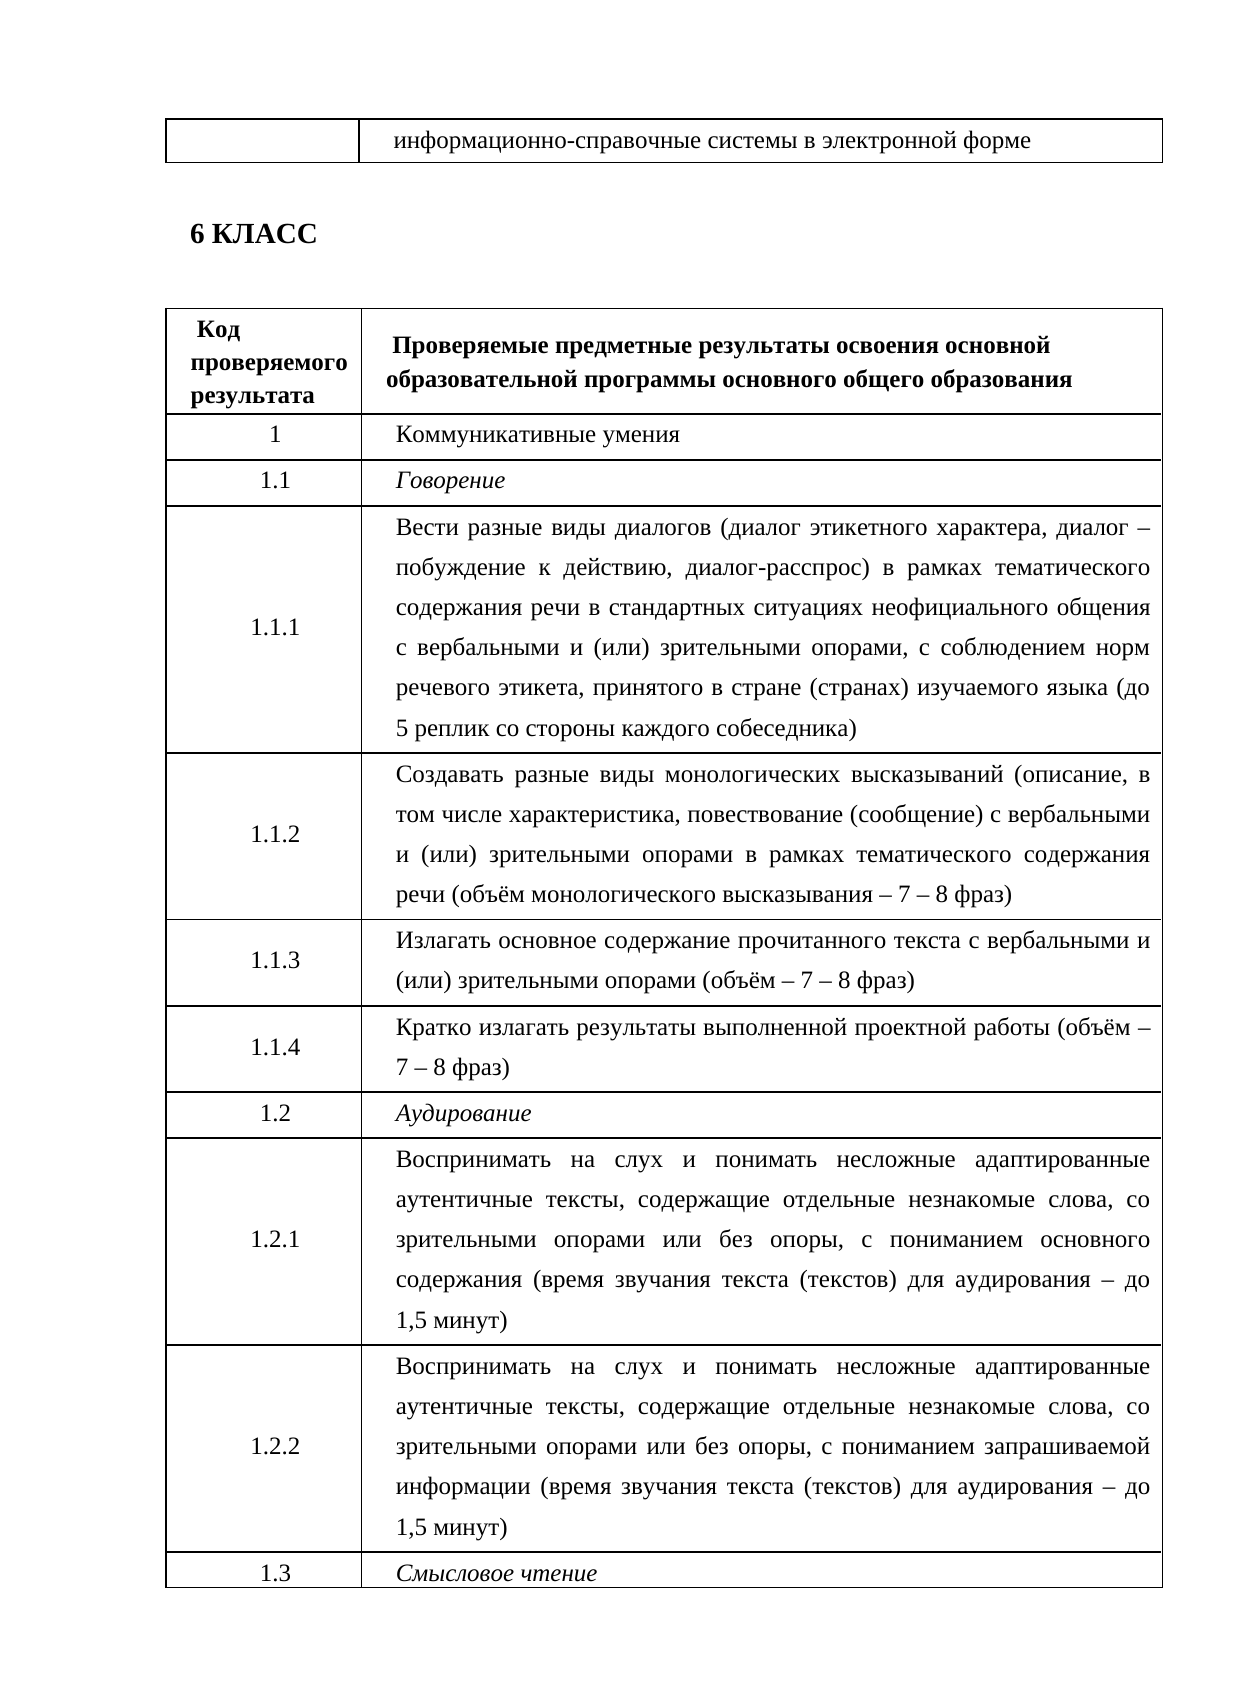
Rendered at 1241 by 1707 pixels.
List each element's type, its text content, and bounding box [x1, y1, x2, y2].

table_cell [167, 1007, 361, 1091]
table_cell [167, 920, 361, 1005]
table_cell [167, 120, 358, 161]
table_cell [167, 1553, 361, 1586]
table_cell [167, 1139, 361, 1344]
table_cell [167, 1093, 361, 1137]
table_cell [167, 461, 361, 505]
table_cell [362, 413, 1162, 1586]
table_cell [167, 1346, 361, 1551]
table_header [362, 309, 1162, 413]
text 6 КЛАСС [190, 216, 1152, 249]
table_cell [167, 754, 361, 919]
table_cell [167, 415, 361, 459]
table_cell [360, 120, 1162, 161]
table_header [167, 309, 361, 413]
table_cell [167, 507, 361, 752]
